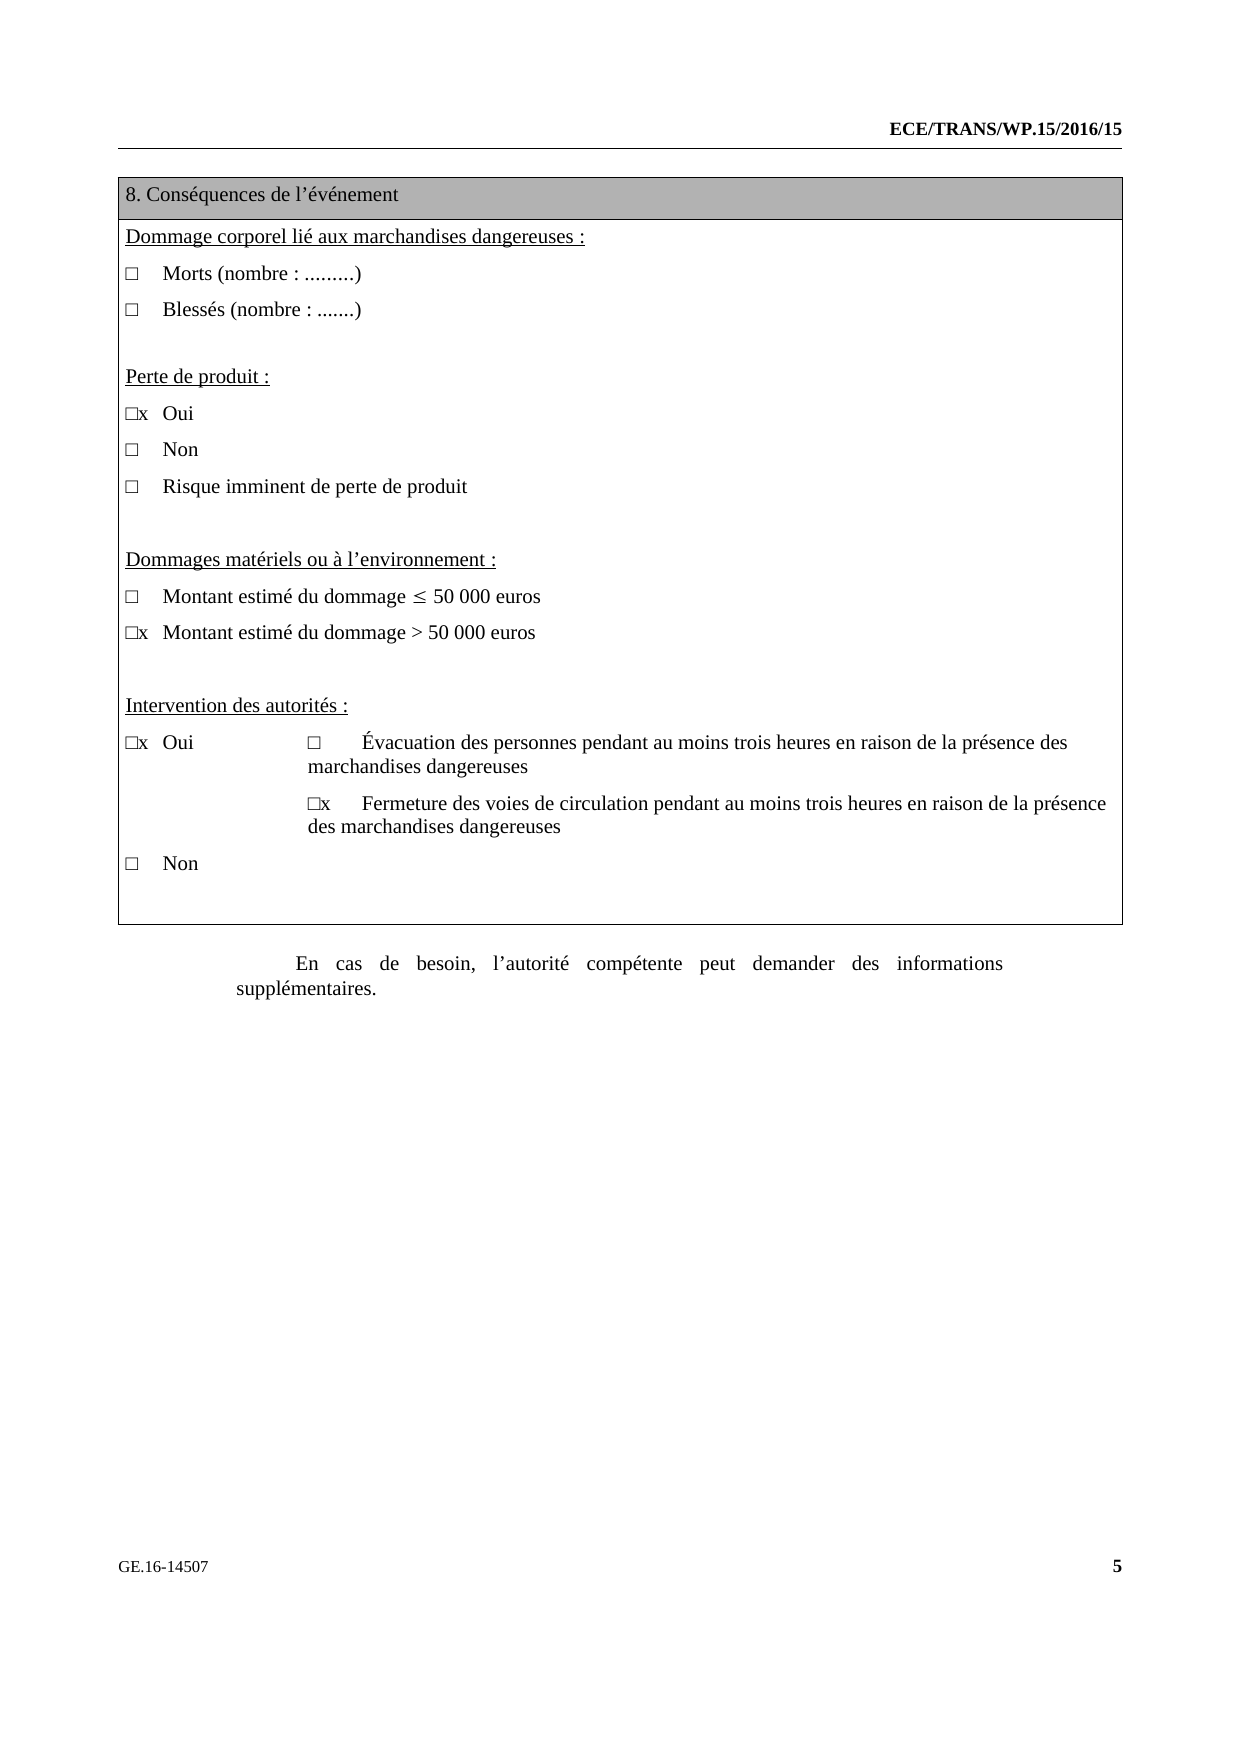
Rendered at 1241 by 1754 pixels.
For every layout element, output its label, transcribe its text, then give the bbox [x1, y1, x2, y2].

table_cell Dommage corporel lié aux marchandises dangereuses : □ Morts (nombre : ) □ Blessés (nombre : ) Perte de produit : □x Oui □ Non □ Risque imminent de perte de produit Dommages matériels ou à l’environnement : □ Montant estimé du dommage 50 000 euros □x Montant estimé du dommage > 50 000 euros Intervention des autorités : □x Oui □ Évacuation des personnes pendant au moins trois heures en raison de la présence des marchandises dangereuses □x Fermeture des voies de circulation pendant au moins trois heures en raison de la présence des marchandises dangereuses □ Non [119, 220, 1122, 924]
text En cas de besoin, l’autorité compétente peut demander des informations supplémentaires. [236, 950, 1004, 1000]
table_cell 8. Conséquences de l’événement [119, 178, 1122, 219]
